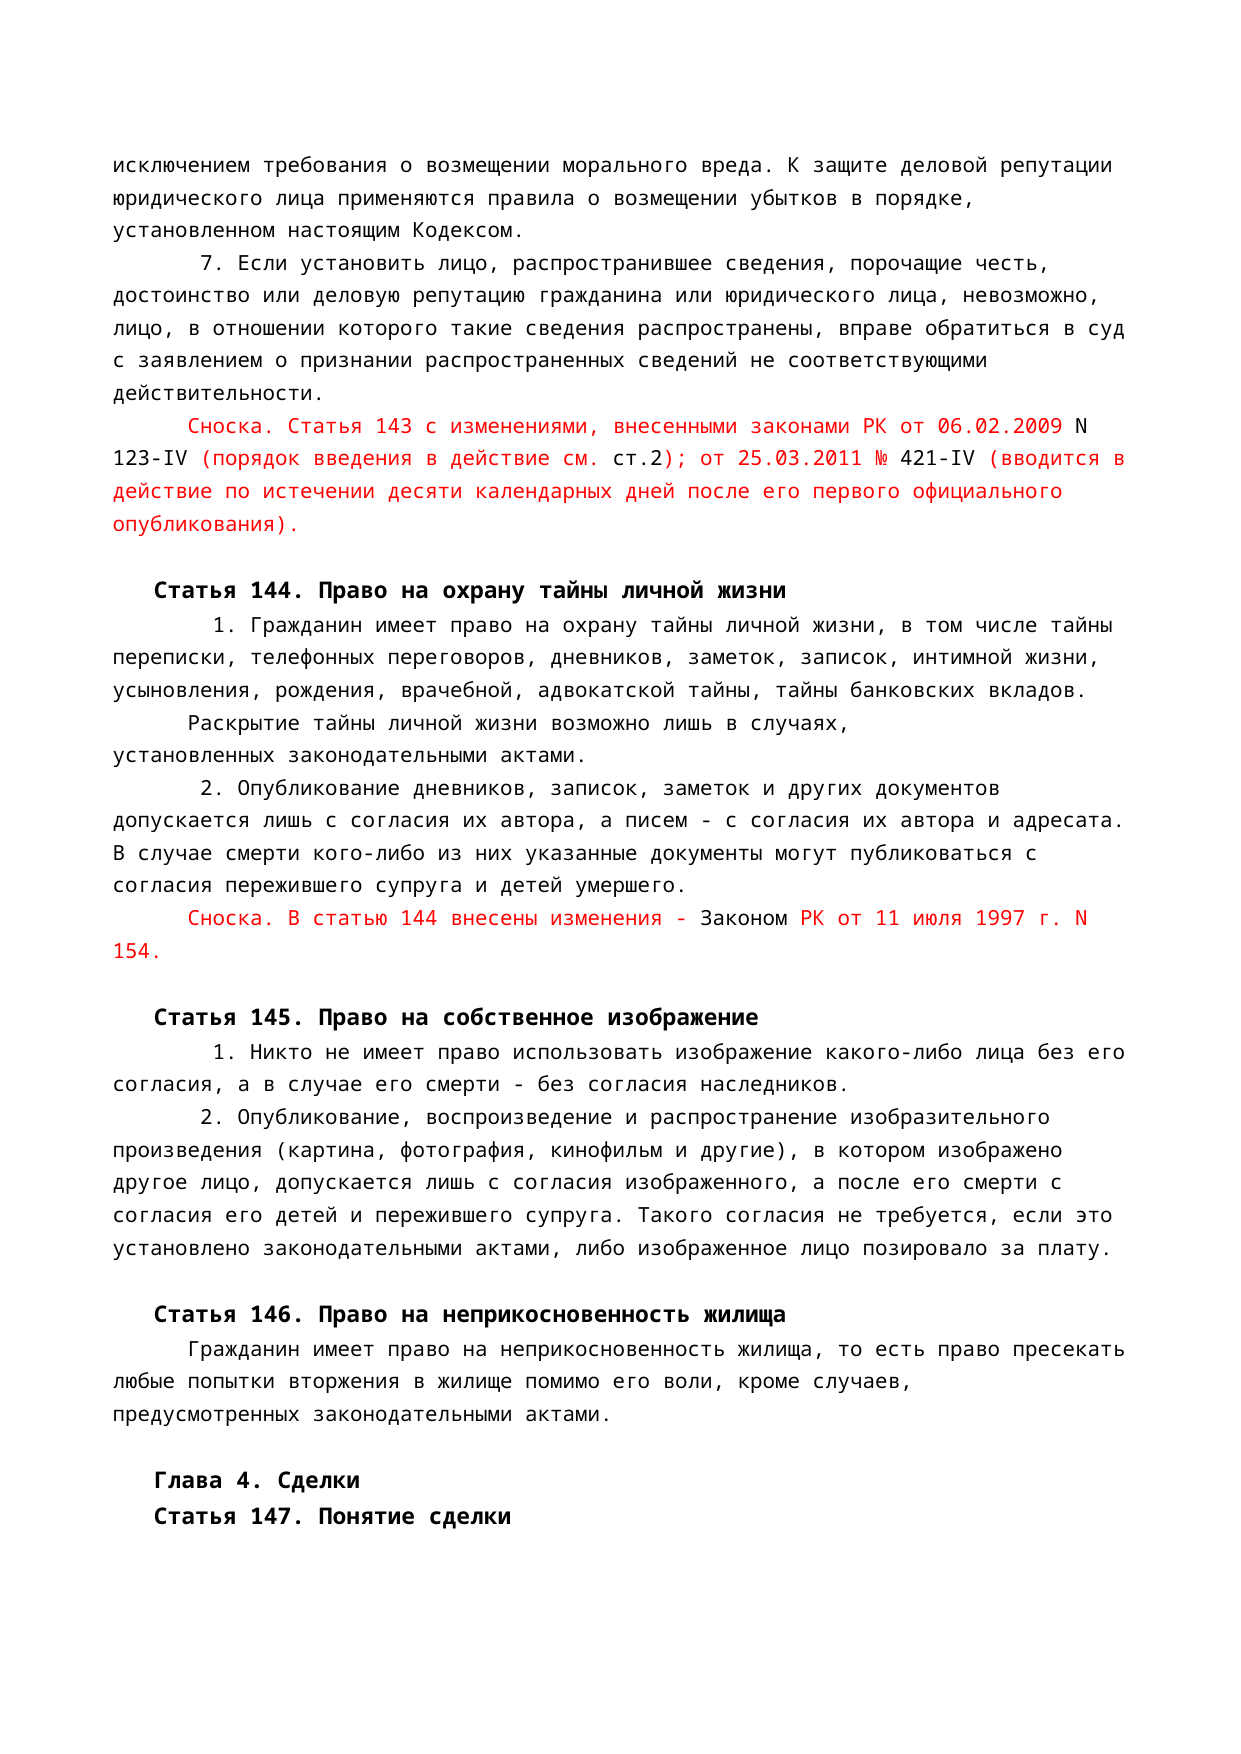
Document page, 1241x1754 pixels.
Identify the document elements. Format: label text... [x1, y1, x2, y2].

text Статья 146. Право на неприкосновенность жилища [112, 1298, 1128, 1329]
text Статья 147. Понятие сделки [112, 1500, 1128, 1531]
text Статья 144. Право на охрану тайны личной жизни [112, 574, 1128, 605]
text Глава 4. Сделки [112, 1464, 1128, 1495]
text 1. Никто не имеет право использовать изображение какого-либо лица без его согласия, а в случае его смерти - без согласия наследников. 2. Опубликование, воспроизведение и распространение изобразительного произведения (картина, фотография, кинофильм и другие), в котором изображено другое лицо, допускается лишь с согласия изображенного, а после его смерти с согласия его детей и пережившего супруга. Такого согласия не требуется, если это установлено законодательными актами, либо изображенное лицо позировало за плату. [112, 1037, 1128, 1294]
text 1. Гражданин имеет право на охрану тайны личной жизни, в том числе тайны переписки, телефонных переговоров, дневников, заметок, записок, интимной жизни, усыновления, рождения, врачебной, адвокатской тайны, тайны банковских вкладов. Раскрытие тайны личной жизни возможно лишь в случаях, установленных законодательными актами. 2. Опубликование дневников, записок, заметок и других документов допускается лишь с согласия их автора, а писем - с согласия их автора и адресата. В случае смерти кого-либо из них указанные документы могут публиковаться с согласия пережившего супруга и детей умершего. Сноска. В статью 144 внесены изменения - Законом РК от 11 июля 1997 г. N 154. [112, 610, 1128, 997]
text Гражданин имеет право на неприкосновенность жилища, то есть право пресекать любые попытки вторжения в жилище помимо его воли, кроме случаев, предусмотренных законодательными актами. [112, 1334, 1128, 1460]
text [112, 150, 1128, 570]
text Статья 145. Право на собственное изображение [112, 1001, 1128, 1032]
